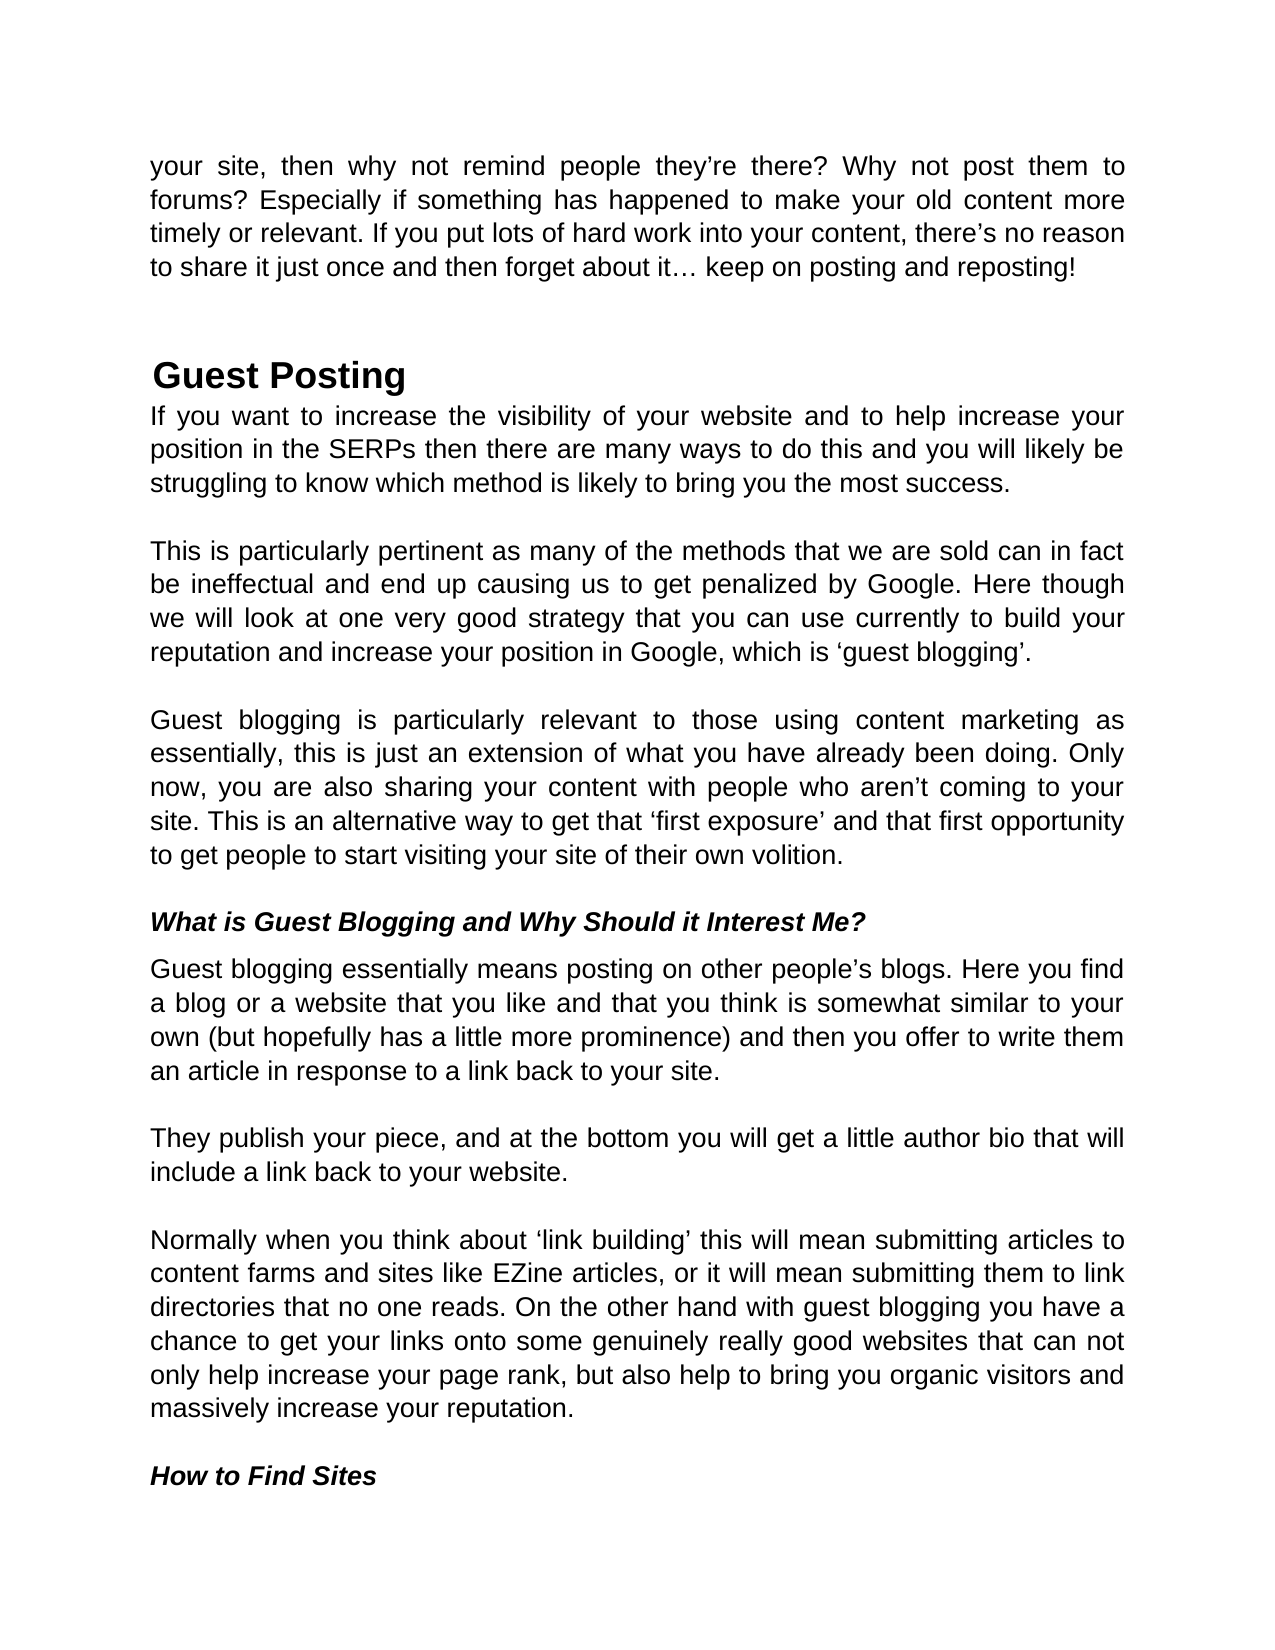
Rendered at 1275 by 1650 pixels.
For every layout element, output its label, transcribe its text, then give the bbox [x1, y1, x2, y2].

subtitle Guest Posting [152, 353, 1126, 396]
text Guest blogging essentially means posting on other people’s blogs. Here you find a blog or a website that you like and that you think is somewhat similar to your own (but hopefully has a little more prominence) and then you offer to write them an article in response to a link back to your site. [150, 953, 1126, 1086]
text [150, 150, 1126, 282]
text Guest blogging is particularly relevant to those using content marketing as essentially, this is just an extension of what you have already been doing. Only now, you are also sharing your content with people who aren’t coming to your site. This is an alternative way to get that ‘first exposure’ and that first opportunity to get people to start visiting your site of their own volition. [150, 704, 1126, 870]
text This is particularly pertinent as many of the methods that we are sold can in fact be ineffectual and end up causing us to get penalized by Google. Here though we will look at one very good strategy that you can use currently to build your reputation and increase your position in Google, which is ‘guest blogging’. [150, 535, 1126, 667]
text Normally when you think about ‘link building’ this will mean submitting articles to content farms and sites like EZine articles, or it will mean submitting them to link directories that no one reads. On the other hand with guest blogging you have a chance to get your links onto some genuinely really good websites that can not only help increase your page rank, but also help to bring you organic visitors and massively increase your reputation. [150, 1224, 1126, 1424]
text What is Guest Blogging and Why Should it Interest Me? [150, 906, 1126, 938]
text They publish your piece, and at the bottom you will get a little author bio that will include a link back to your website. [150, 1122, 1126, 1187]
text If you want to increase the visibility of your website and to help increase your position in the SERPs then there are many ways to do this and you will likely be struggling to know which method is likely to bring you the most success. [150, 399, 1126, 498]
text How to Find Sites [150, 1460, 1126, 1491]
